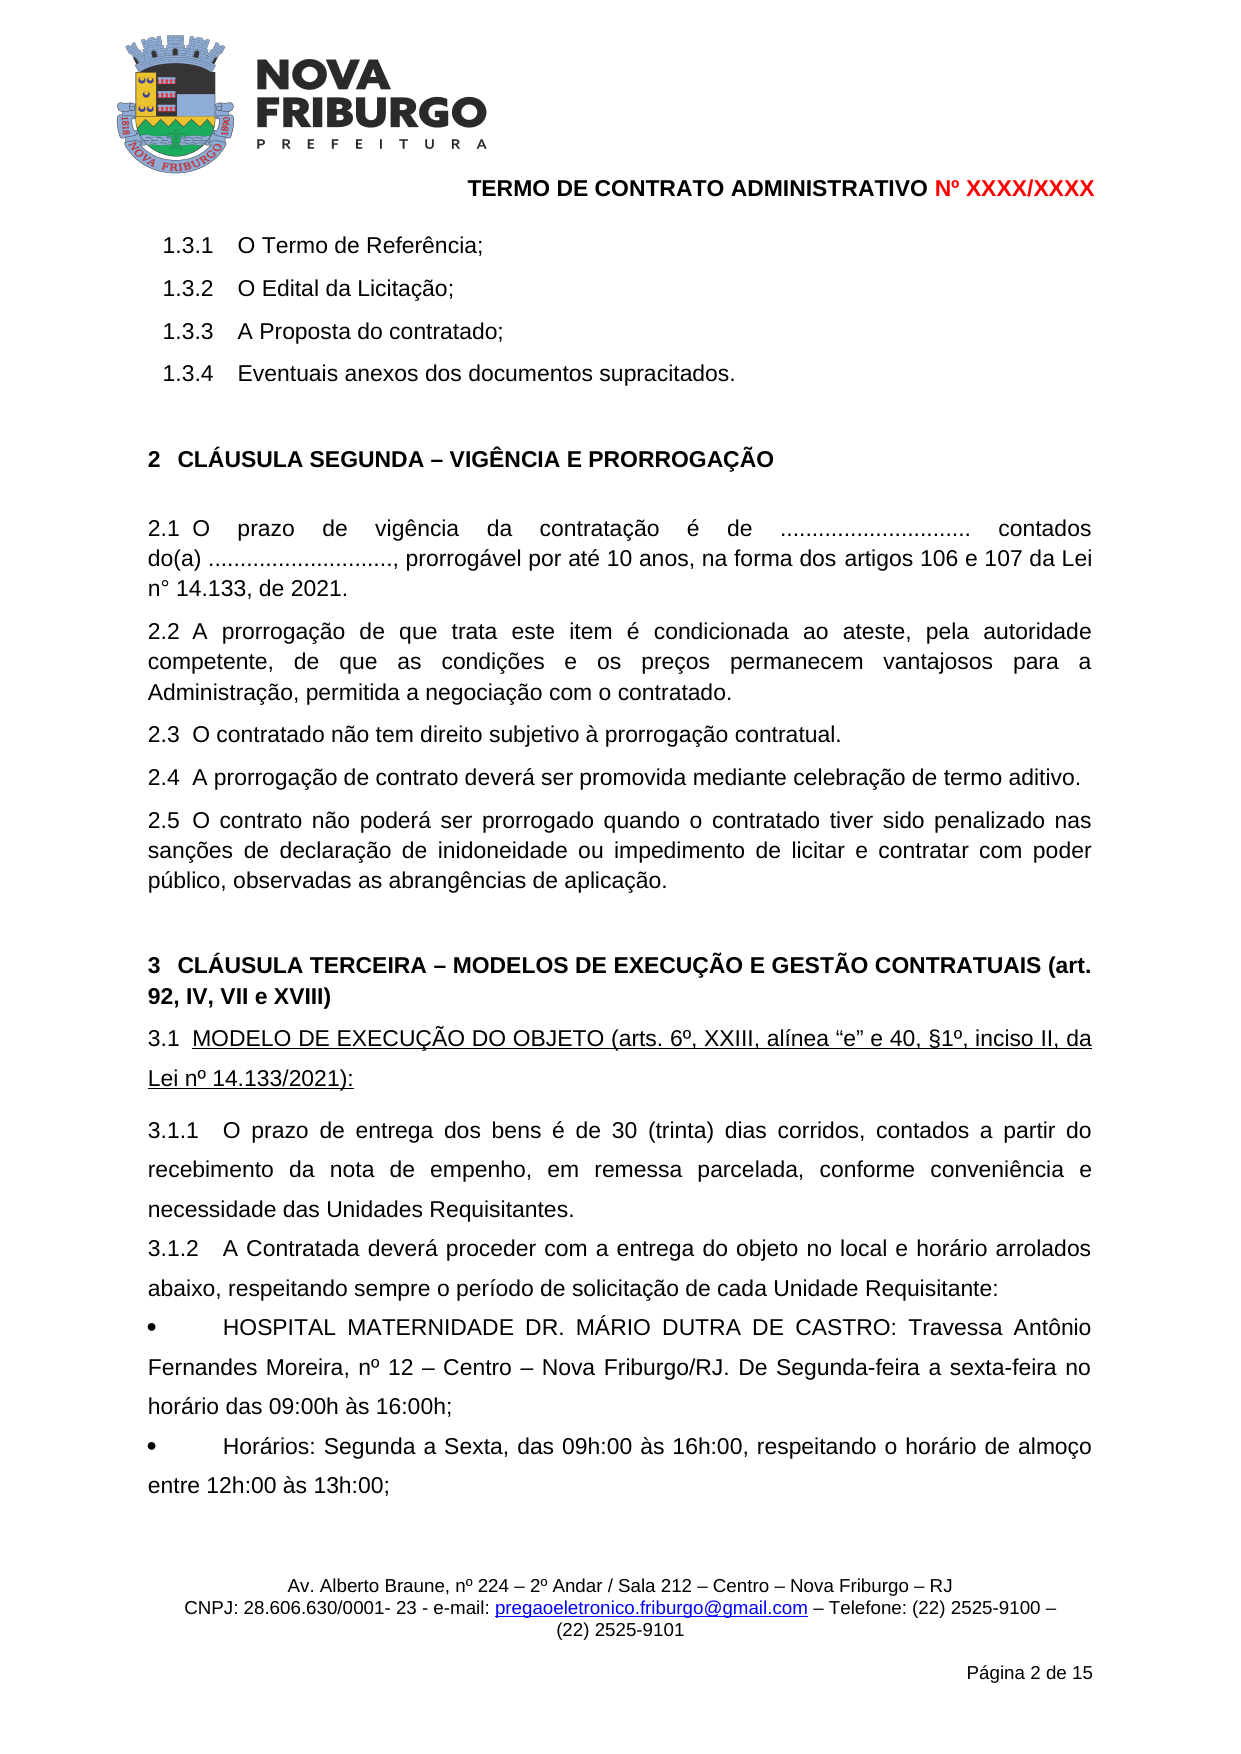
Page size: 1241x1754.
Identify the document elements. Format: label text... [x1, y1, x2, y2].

list A prorrogação de que trata este item é condicionada ao ateste, pela autoridade competente, de que as condições e os preços permanecem vantajosos para a Administração, permitida a negociação com o contratado. [148, 618, 1092, 705]
list CLÁUSULA TERCEIRA – MODELOS DE EXECUÇÃO E GESTÃO CONTRATUAIS (art. 92, IV, VII e XVIII) [148, 952, 1092, 1009]
list O Termo de Referência; [162, 232, 1092, 258]
list O Edital da Licitação; [162, 275, 1092, 301]
list A prorrogação de contrato deverá ser promovida mediante celebração de termo aditivo. [148, 764, 1092, 790]
list CLÁUSULA SEGUNDA – VIGÊNCIA E PRORROGAÇÃO [148, 446, 1092, 472]
picture [103, 29, 500, 175]
list Eventuais anexos dos documentos supracitados. [162, 360, 1092, 387]
list O prazo de vigência da contratação é de .............................. contados do(a) ............................., prorrogável por até 10 anos, na forma dos artigos 106 e 107 da Lei n° 14.133, de 2021. [148, 515, 1092, 602]
list A Proposta do contratado; [162, 318, 1092, 344]
list A Contratada deverá proceder com a entrega do objeto no local e horário arrolados abaixo, respeitando sempre o período de solicitação de cada Unidade Requisitante: [148, 1235, 1092, 1301]
list O contrato não poderá ser prorrogado quando o contratado tiver sido penalizado nas sanções de declaração de inidoneidade ou impedimento de licitar e contratar com poder público, observadas as abrangências de aplicação. [148, 807, 1092, 893]
list HOSPITAL MATERNIDADE DR. MÁRIO DUTRA DE CASTRO: Travessa Antônio Fernandes Moreira, nº 12 – Centro – Nova Friburgo/RJ. De Segunda-feira a sexta-feira no horário das 09:00h às 16:00h; [148, 1314, 1092, 1419]
list Horários: Segunda a Sexta, das 09h:00 às 16h:00, respeitando o horário de almoço entre 12h:00 às 13h:00; [148, 1433, 1092, 1498]
list MODELO DE EXECUÇÃO DO OBJETO (arts. 6º, XXIII, alínea “e” e 40, §1º, inciso II, da Lei nº 14.133/2021): [148, 1025, 1092, 1091]
list O contratado não tem direito subjetivo à prorrogação contratual. [148, 721, 1092, 747]
list O prazo de entrega dos bens é de 30 (trinta) dias corridos, contados a partir do recebimento da nota de empenho, em remessa parcelada, conforme conveniência e necessidade das Unidades Requisitantes. [148, 1117, 1092, 1222]
